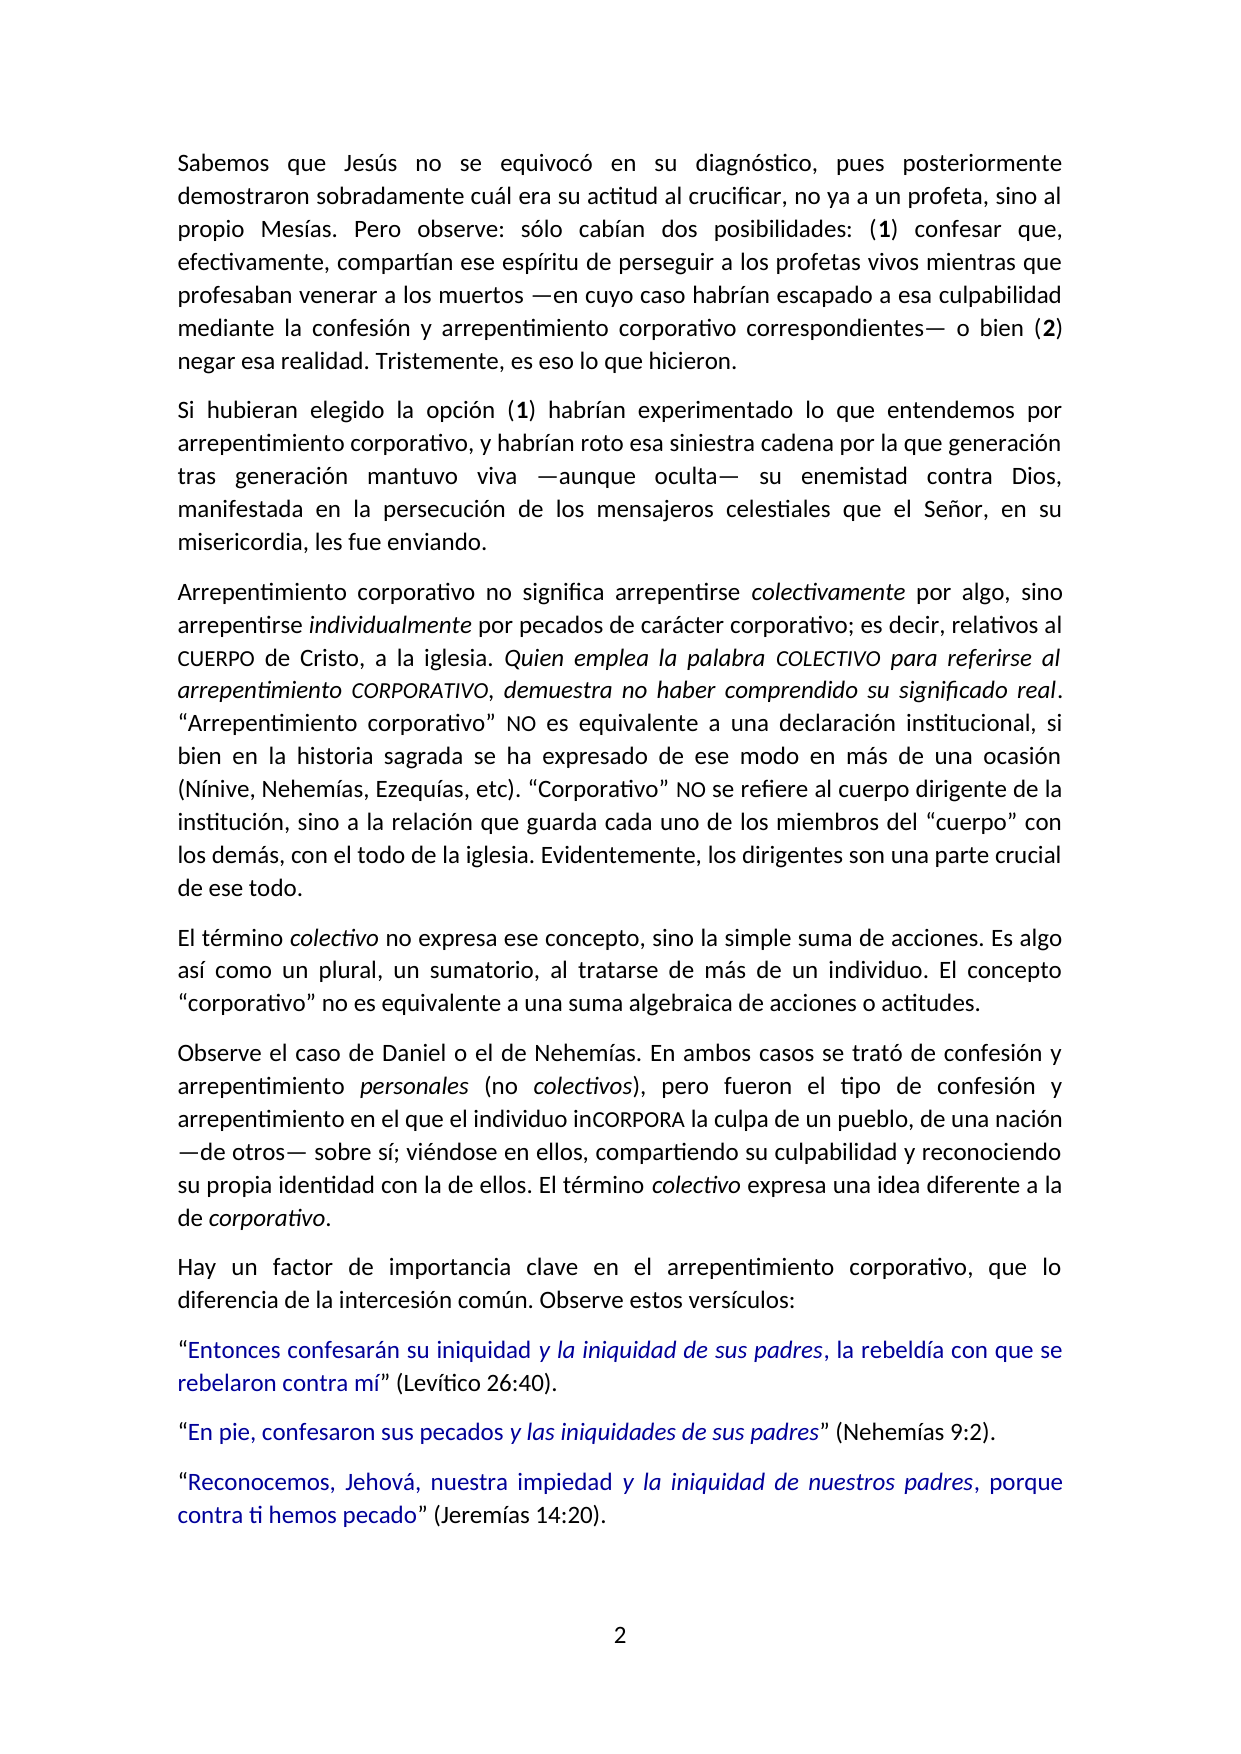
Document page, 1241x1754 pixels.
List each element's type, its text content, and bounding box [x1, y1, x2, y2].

text “Entonces confesarán su iniquidad y la iniquidad de sus padres, la rebeldía con que se rebelaron contra mí” (Levítico 26:40). [177, 1334, 1063, 1397]
text Arrepentimiento corporativo no significa arrepentirse colectivamente por algo, sino arrepentirse individualmente por pecados de carácter corporativo; es decir, relativos al CUERPO de Cristo, a la iglesia. Quien emplea la palabra COLECTIVO para referirse al arrepentimiento CORPORATIVO, demuestra no haber comprendido su significado real. “Arrepentimiento corporativo” NO es equivalente a una declaración institucional, si bien en la historia sagrada se ha expresado de ese modo en más de una ocasión (Nínive, Nehemías, Ezequías, etc). “Corporativo” NO se refiere al cuerpo dirigente de la institución, sino a la relación que guarda cada uno de los miembros del “cuerpo” con los demás, con el todo de la iglesia. Evidentemente, los dirigentes son una parte crucial de ese todo. [177, 576, 1063, 903]
text El término colectivo no expresa ese concepto, sino la simple suma de acciones. Es algo así como un plural, un sumatorio, al tratarse de más de un individuo. El concepto “corporativo” no es equivalente a una suma algebraica de acciones o actitudes. [177, 922, 1063, 1018]
text “En pie, confesaron sus pecados y las iniquidades de sus padres” (Nehemías 9:2). [177, 1416, 1063, 1447]
text Si hubieran elegido la opción (1) habrían experimentado lo que entendemos por arrepentimiento corporativo, y habrían roto esa siniestra cadena por la que generación tras generación mantuvo viva —aunque oculta— su enemistad contra Dios, manifestada en la persecución de los mensajeros celestiales que el Señor, en su misericordia, les fue enviando. [177, 395, 1063, 557]
text Sabemos que Jesús no se equivocó en su diagnóstico, pues posteriormente demostraron sobradamente cuál era su actitud al crucificar, no ya a un profeta, sino al propio Mesías. Pero observe: sólo cabían dos posibilidades: (1) confesar que, efectivamente, compartían ese espíritu de perseguir a los profetas vivos mientras que profesaban venerar a los muertos —en cuyo caso habrían escapado a esa culpabilidad mediante la confesión y arrepentimiento corporativo correspondientes— o bien (2) negar esa realidad. Tristemente, es eso lo que hicieron. [177, 148, 1063, 376]
text Hay un factor de importancia clave en el arrepentimiento corporativo, que lo diferencia de la intercesión común. Observe estos versículos: [177, 1251, 1063, 1315]
text Observe el caso de Daniel o el de Nehemías. En ambos casos se trató de confesión y arrepentimiento personales (no colectivos), pero fueron el tipo de confesión y arrepentimiento en el que el individuo inCORPORA la culpa de un pueblo, de una nación —de otros— sobre sí; viéndose en ellos, compartiendo su culpabilidad y reconociendo su propia identidad con la de ellos. El término colectivo expresa una idea diferente a la de corporativo. [177, 1037, 1063, 1232]
text “Reconocemos, Jehová, nuestra impiedad y la iniquidad de nuestros padres, porque contra ti hemos pecado” (Jeremías 14:20). [177, 1466, 1063, 1529]
